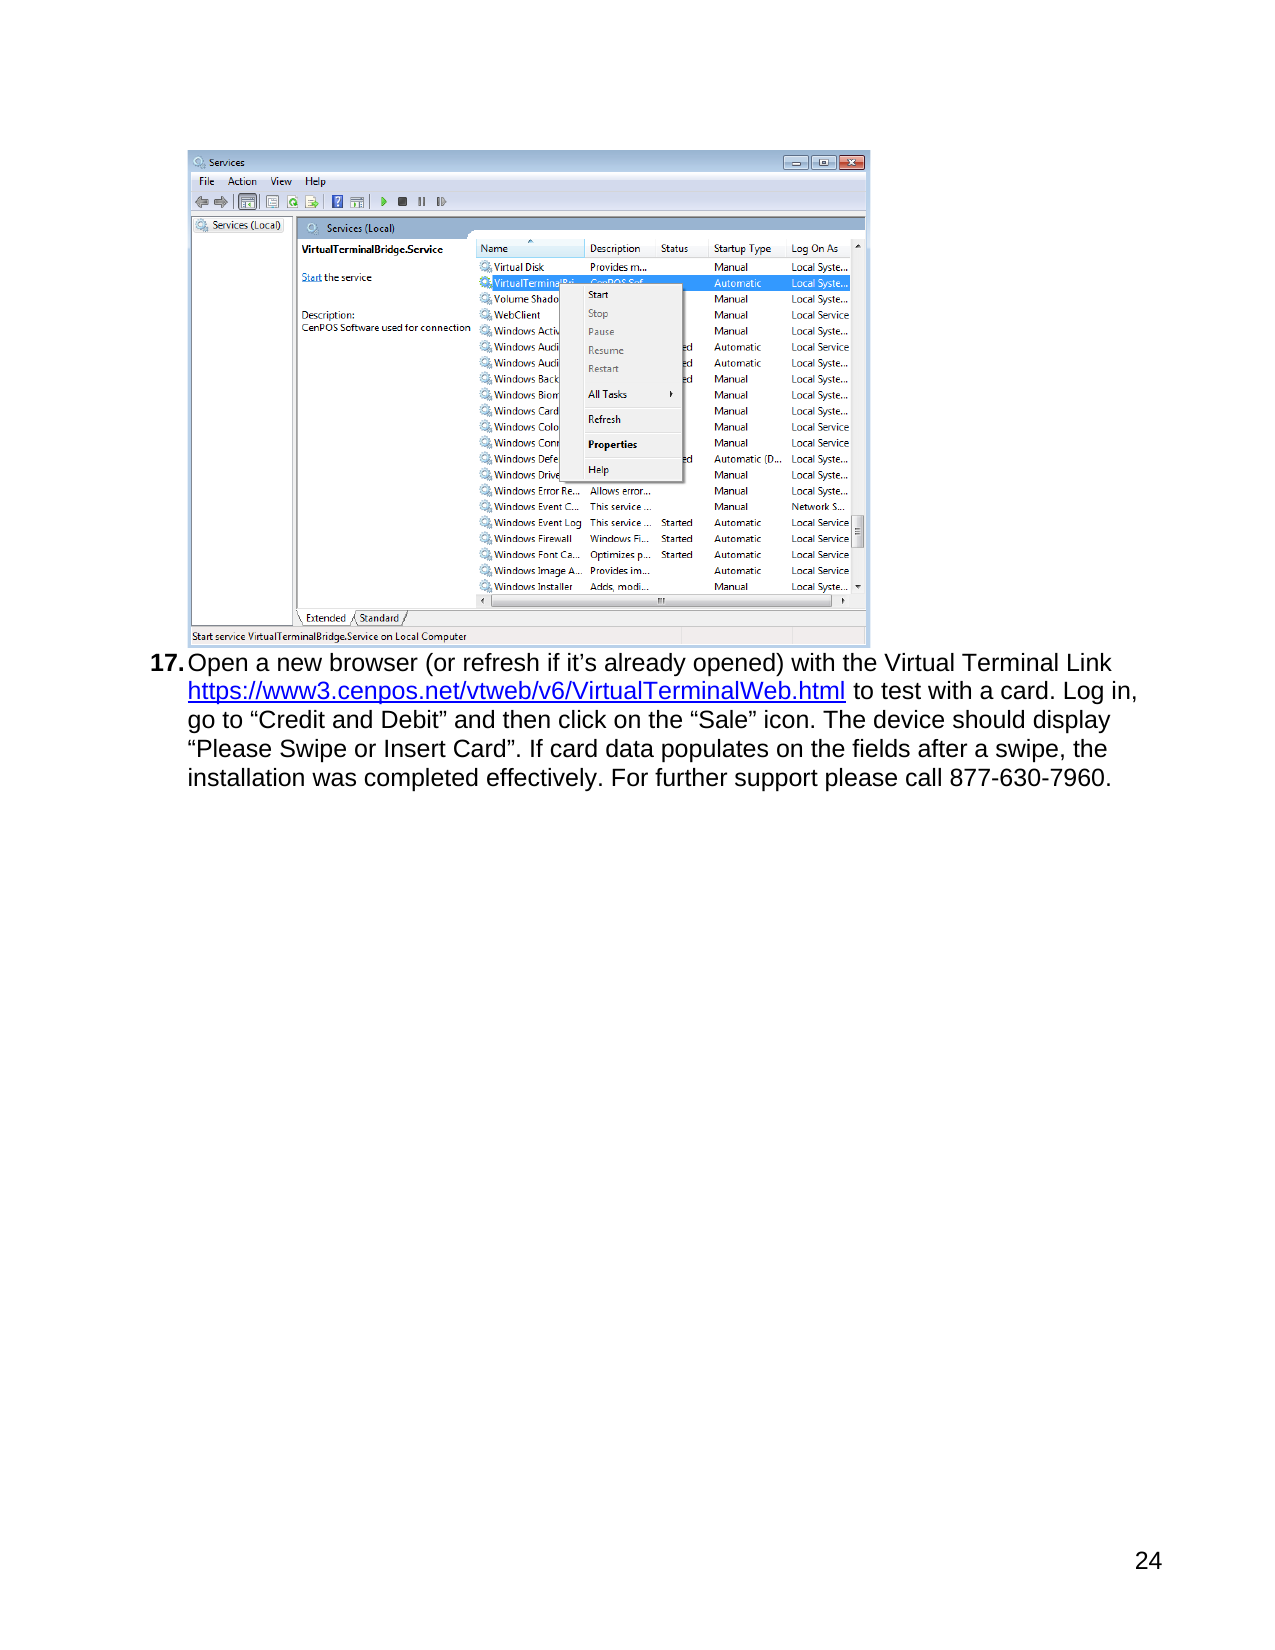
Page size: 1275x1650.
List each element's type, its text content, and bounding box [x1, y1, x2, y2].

picture [187, 150, 871, 648]
list Open a new browser (or refresh if it’s already opened) with the Virtual Terminal Link https://www3.cenpos.net/vtweb/v6/VirtualTerminalWeb.html to test with a card. Log in, go to “Credit and Debit” and then click on the “Sale” icon. The device should display “Please Swipe or Insert Card”. If card data populates on the fields after a swipe, the installation was completed effectively. For further support please call 877-630-7960. [150, 647, 1162, 791]
